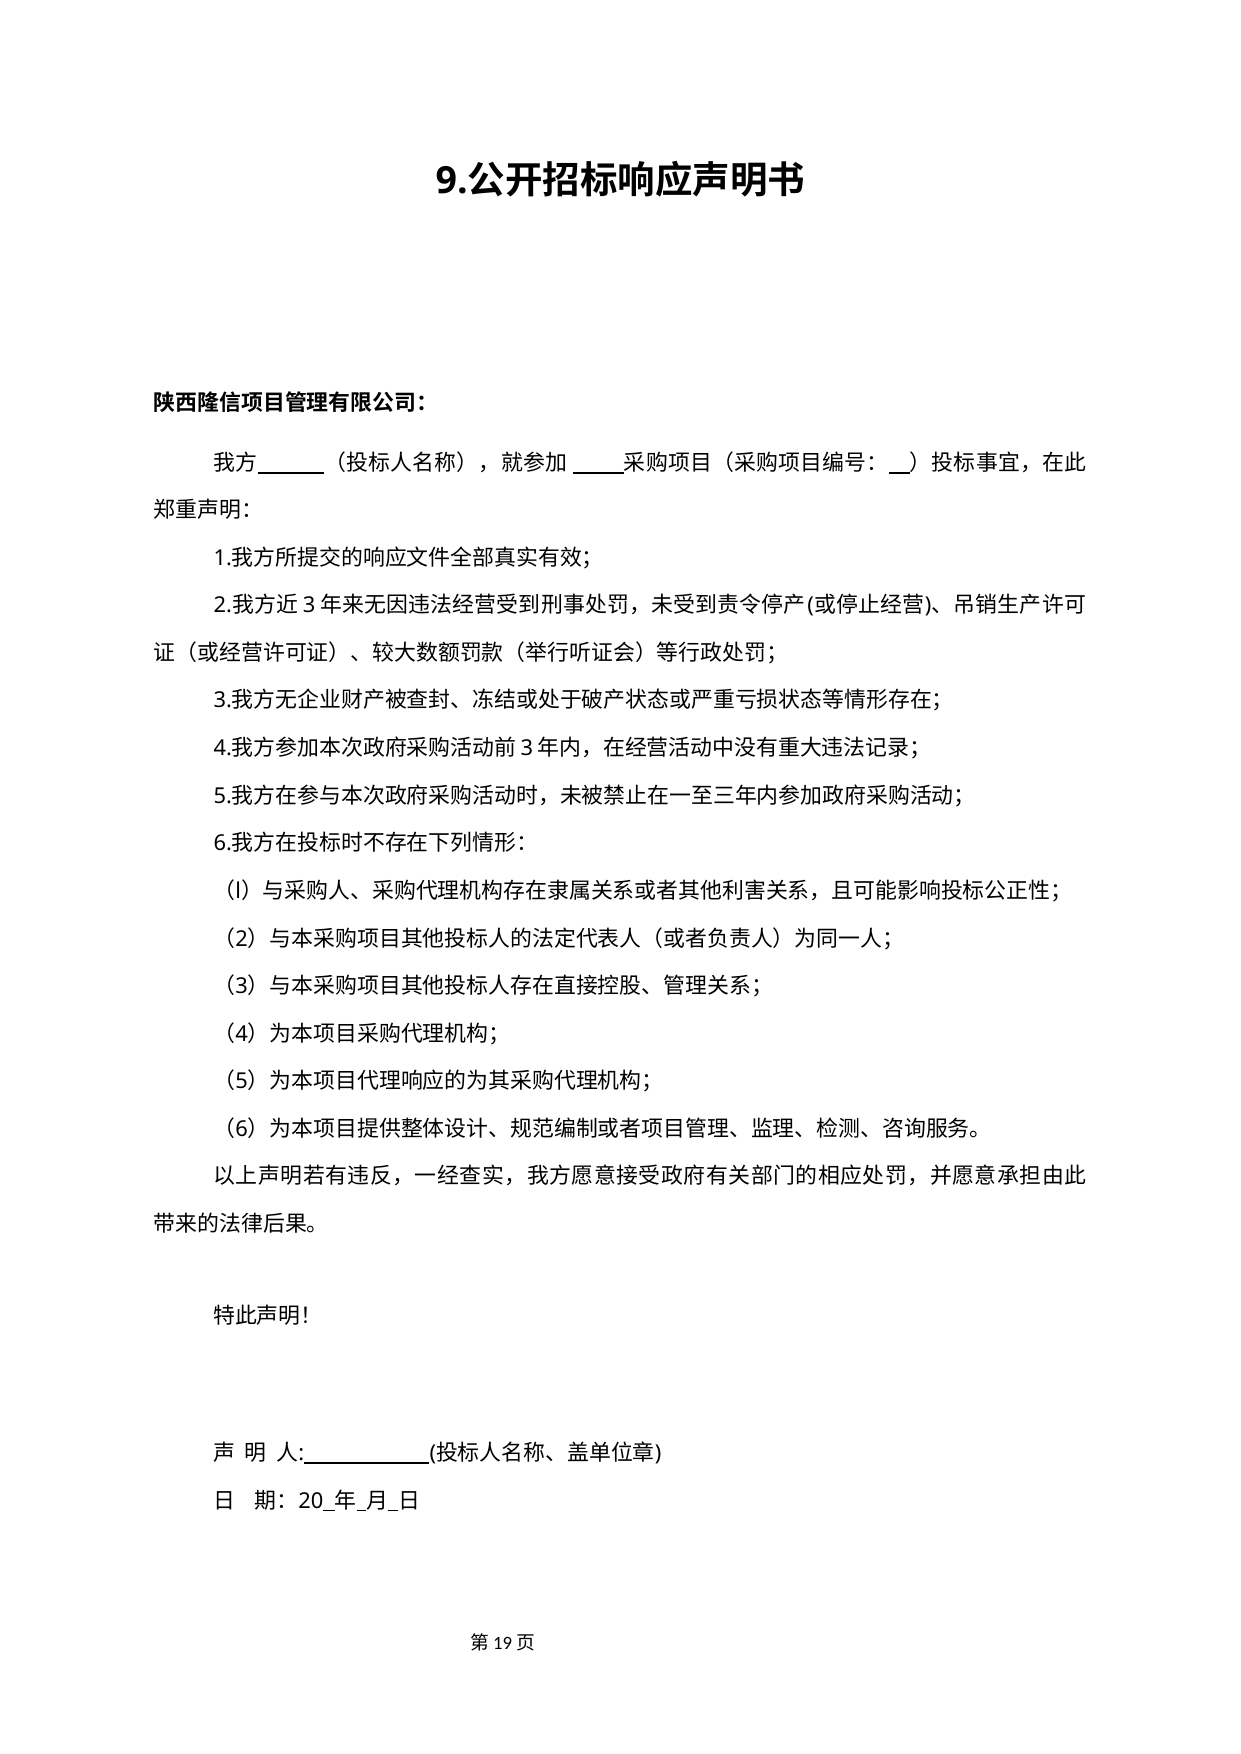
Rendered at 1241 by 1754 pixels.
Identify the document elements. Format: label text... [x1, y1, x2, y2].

text 以上声明若有违反，一经查实，我方愿意接受政府有关部门的相应处罚，并愿意承担由此带来的法律后果。 [153, 1158, 1087, 1238]
text 声 明 人: (投标人名称、盖单位章) [153, 1435, 1087, 1467]
text （3）与本采购项目其他投标人存在直接控股、管理关系； [153, 968, 1087, 1000]
text 6.我方在投标时不存在下列情形： [153, 825, 1087, 857]
text （4）为本项目采购代理机构； [153, 1016, 1087, 1047]
text 日 期：20 年 月 日 [153, 1483, 1087, 1514]
text 我方 （投标人名称），就参加 采购项目（采购项目编号： ）投标事宜，在此郑重声明： [153, 445, 1087, 524]
text 特此声明！ [153, 1298, 1087, 1330]
text （2）与本采购项目其他投标人的法定代表人（或者负责人）为同一人； [153, 921, 1087, 952]
text 2.我方近3年来无因违法经营受到刑事处罚，未受到责令停产(或停止经营)、吊销生产许可证（或经营许可证）、较大数额罚款（举行听证会）等行政处罚； [153, 587, 1087, 667]
text 9.公开招标响应声明书 [153, 150, 1087, 204]
text 4.我方参加本次政府采购活动前3年内，在经营活动中没有重大违法记录； [153, 730, 1087, 762]
text （5）为本项目代理响应的为其采购代理机构； [153, 1063, 1087, 1095]
text （6）为本项目提供整体设计、规范编制或者项目管理、监理、检测、咨询服务。 [153, 1111, 1087, 1143]
text （l）与采购人、采购代理机构存在隶属关系或者其他利害关系，且可能影响投标公正性； [153, 873, 1087, 905]
text 3.我方无企业财产被查封、冻结或处于破产状态或严重亏损状态等情形存在； [153, 682, 1087, 714]
text 陕西隆信项目管理有限公司： [153, 385, 1087, 416]
text 1.我方所提交的响应文件全部真实有效； [153, 540, 1087, 572]
text 5.我方在参与本次政府采购活动时，未被禁止在一至三年内参加政府采购活动； [153, 778, 1087, 809]
